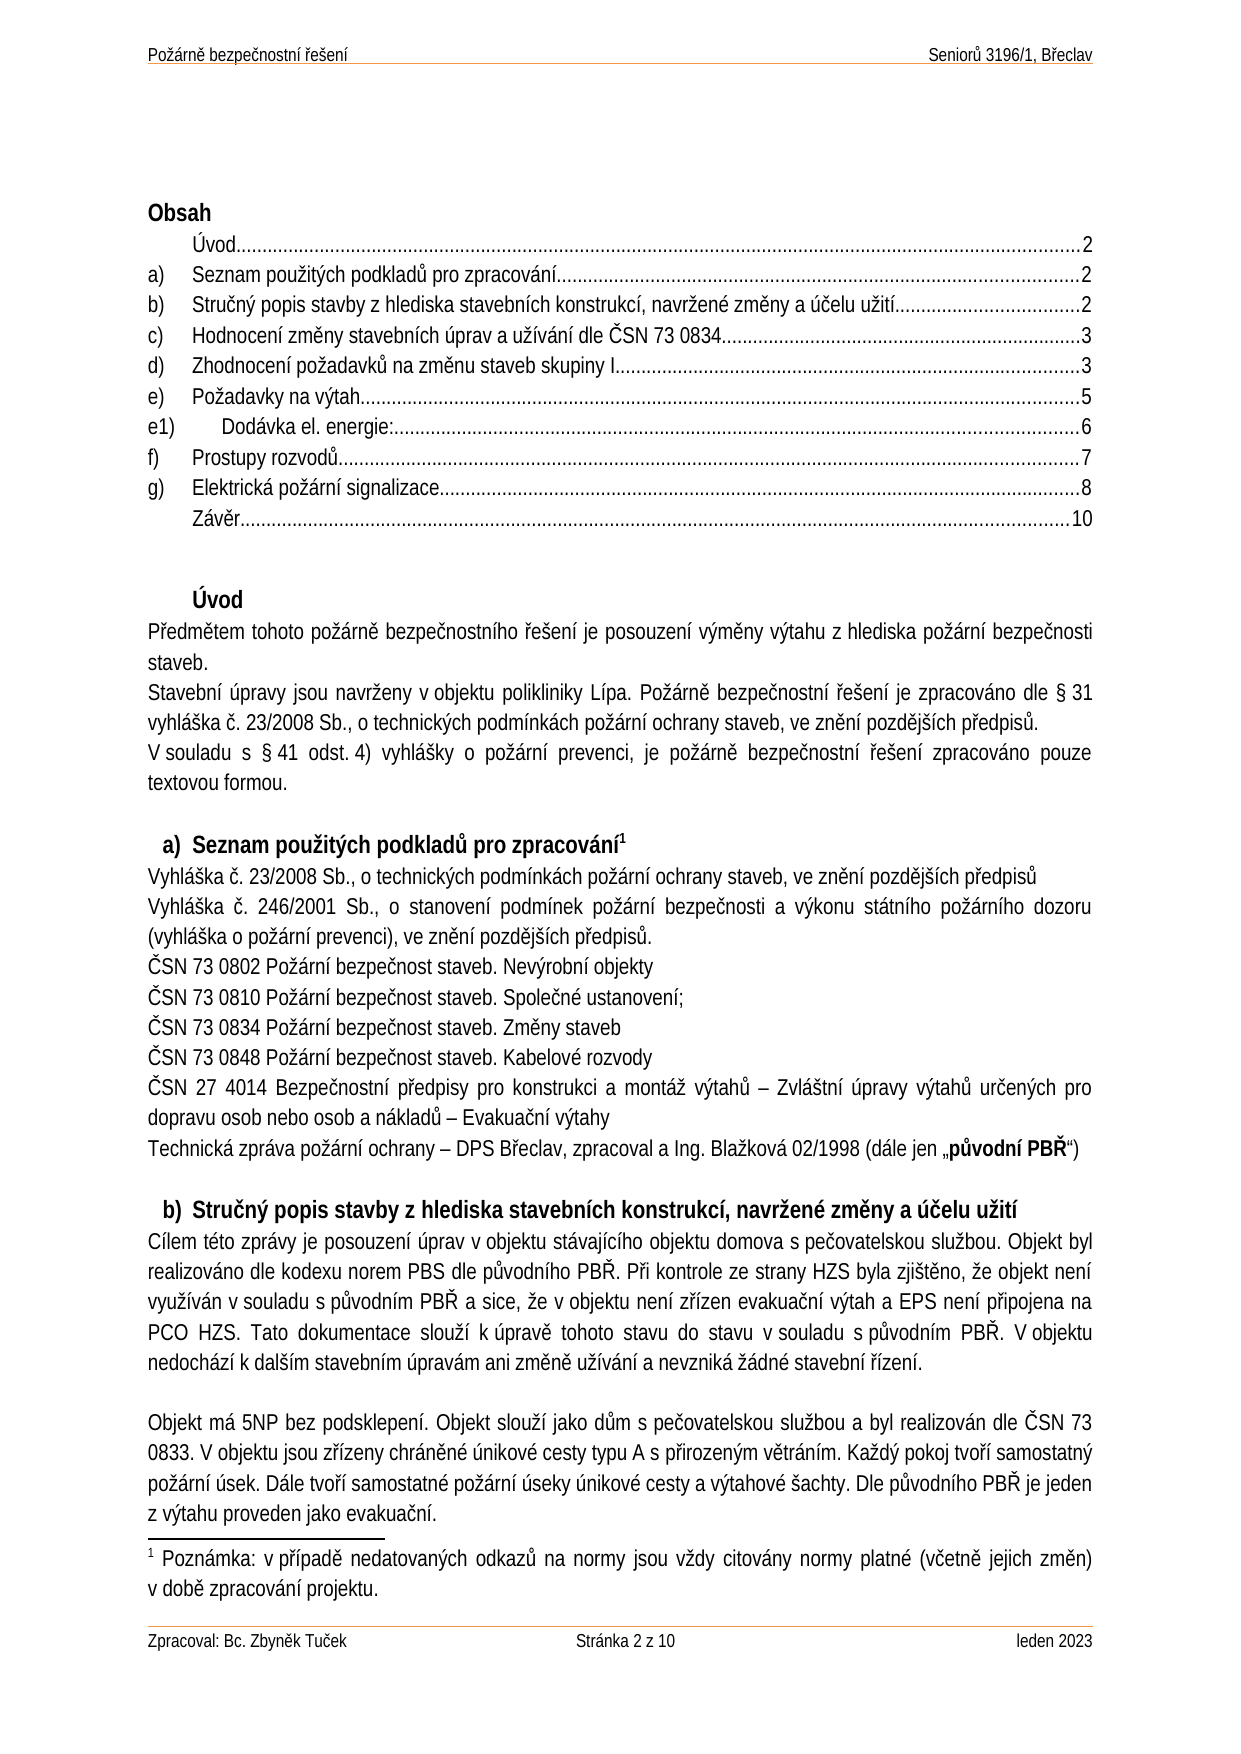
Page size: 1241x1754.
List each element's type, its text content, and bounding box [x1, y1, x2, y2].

text Stavební úpravy jsou navrženy v objektu polikliniky Lípa. Požárně bezpečnostní řešení je zpracováno dle § 31 vyhláška č. 23/2008 Sb., o technických podmínkách požární ochrany staveb, ve znění pozdějších předpisů. [148, 679, 1093, 735]
text Cílem této zprávy je posouzení úprav v objektu stávajícího objektu domova s pečovatelskou službou. Objekt byl realizováno dle kodexu norem PBS dle původního PBŘ. Při kontrole ze strany HZS byla zjištěno, že objekt není využíván v souladu s původním PBŘ a sice, že v objektu není zřízen evakuační výtah a EPS není připojena na PCO HZS. Tato dokumentace slouží k úpravě tohoto stavu do stavu v souladu s původním PBŘ. V objektu nedochází k dalším stavebním úpravám ani změně užívání a nevzniká žádné stavební řízení. [148, 1228, 1093, 1375]
subtitle Stručný popis stavby z hlediska stavebních konstrukcí, navržené změny a účelu užití [162, 1195, 1093, 1223]
text ČSN 73 0834 Požární bezpečnost staveb. Změny staveb [148, 1014, 1093, 1040]
subtitle Úvod [192, 585, 1093, 614]
text Technická zpráva požární ochrany – DPS Břeclav, zpracoval a Ing. Blažková 02/1998 (dále jen „původní PBŘ“) [148, 1134, 1093, 1161]
text V souladu s § 41 odst. 4) vyhlášky o požární prevenci, je požárně bezpečnostní řešení zpracováno pouze textovou formou. [148, 739, 1093, 796]
text ČSN 73 0810 Požární bezpečnost staveb. Společné ustanovení; [148, 983, 1093, 1010]
text Vyhláška č. 23/2008 Sb., o technických podmínkách požární ochrany staveb, ve znění pozdějších předpisů [148, 863, 1093, 889]
text ČSN 73 0848 Požární bezpečnost staveb. Kabelové rozvody [148, 1044, 1093, 1070]
text ČSN 27 4014 Bezpečnostní předpisy pro konstrukci a montáž výtahů – Zvláštní úpravy výtahů určených pro dopravu osob nebo osob a nákladů – Evakuační výtahy [148, 1074, 1093, 1131]
text Objekt má 5NP bez podsklepení. Objekt slouží jako dům s pečovatelskou službou a byl realizován dle ČSN 73 0833. V objektu jsou zřízeny chráněné únikové cesty typu A s přirozeným větráním. Každý pokoj tvoří samostatný požární úsek. Dále tvoří samostatné požární úseky únikové cesty a výtahové šachty. Dle původního PBŘ je jeden z výtahu proveden jako evakuační. [148, 1409, 1093, 1526]
text Předmětem tohoto požárně bezpečnostního řešení je posouzení výměny výtahu z hlediska požární bezpečnosti staveb. [148, 618, 1093, 675]
text Vyhláška č. 246/2001 Sb., o stanovení podmínek požární bezpečnosti a výkonu státního požárního dozoru (vyhláška o požární prevenci), ve znění pozdějších předpisů. [148, 893, 1093, 949]
subtitle Seznam použitých podkladů pro zpracování [162, 830, 1093, 858]
text ČSN 73 0802 Požární bezpečnost staveb. Nevýrobní objekty [148, 953, 1093, 979]
